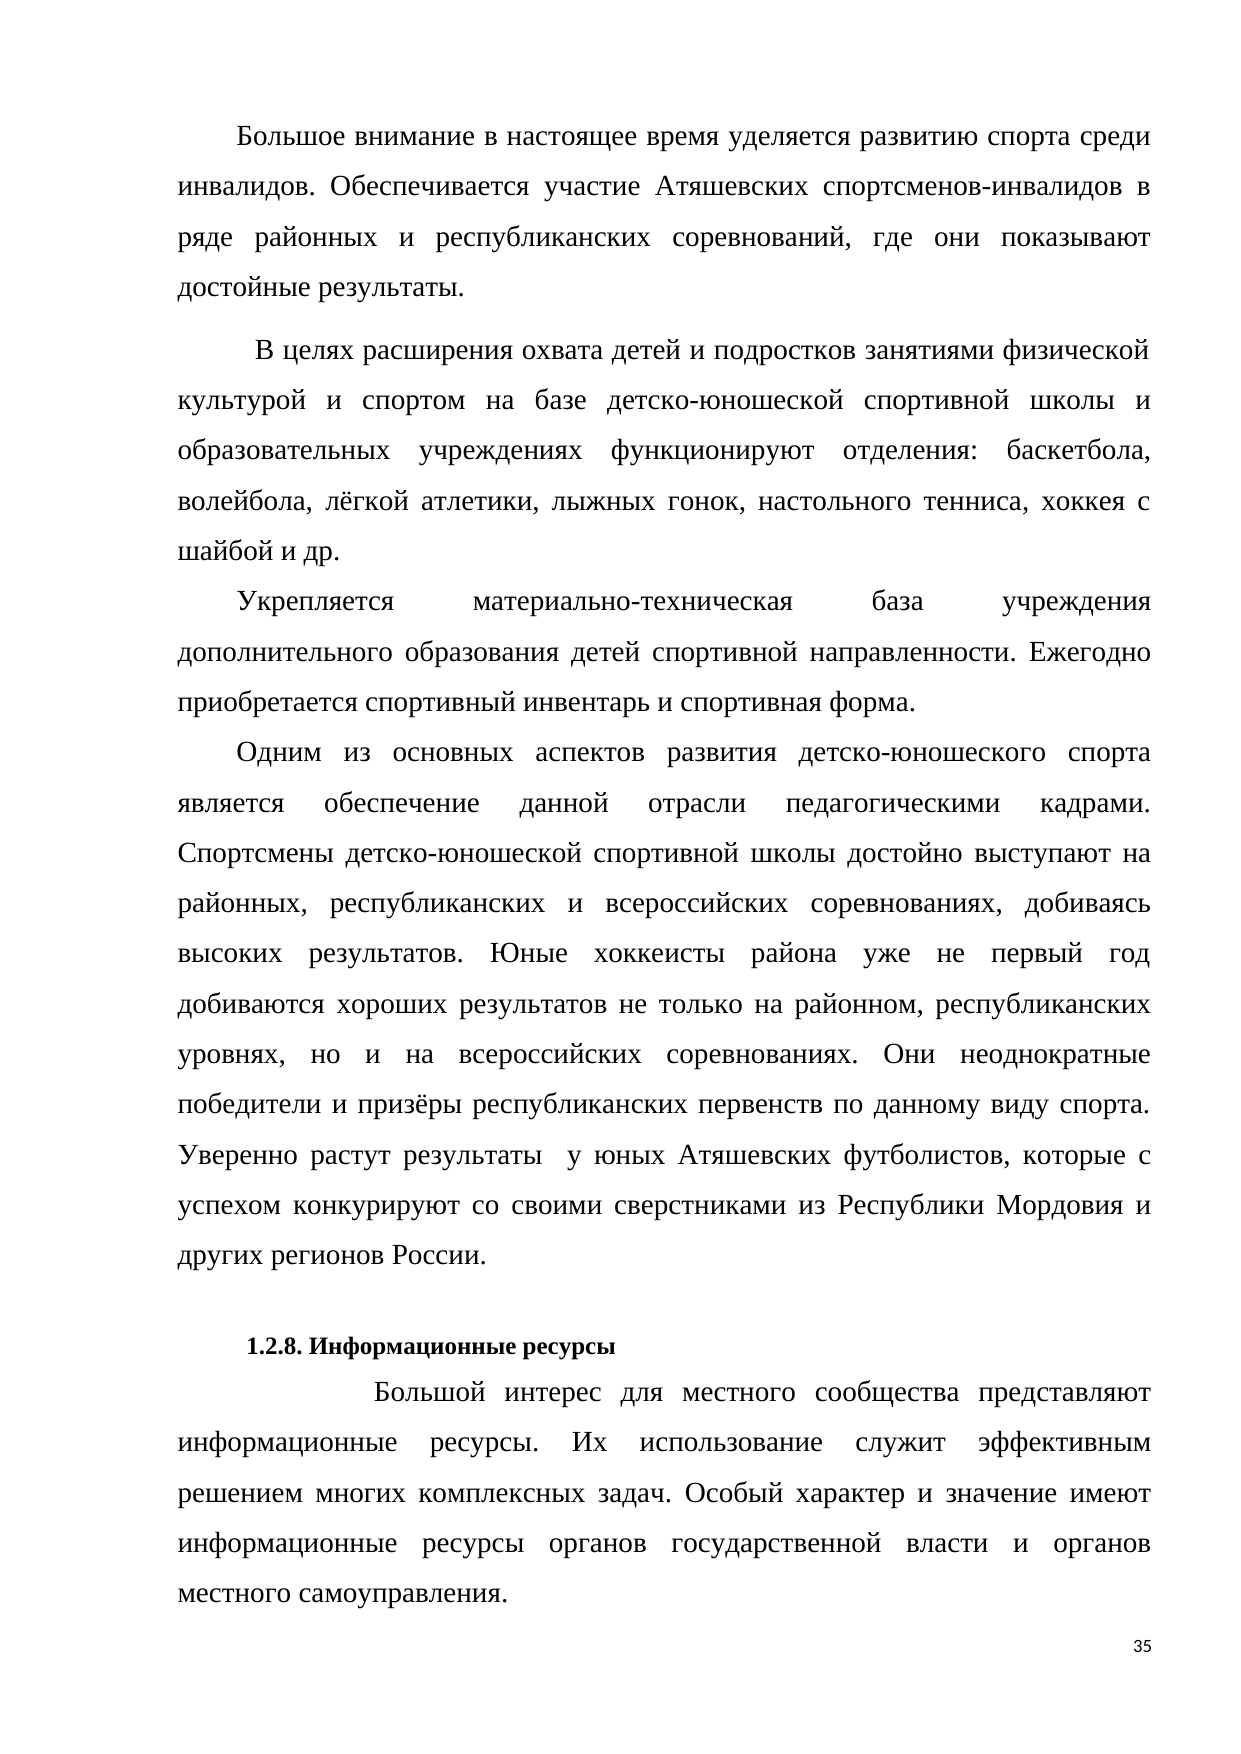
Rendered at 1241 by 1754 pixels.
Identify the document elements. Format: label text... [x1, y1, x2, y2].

text В целях расширения охвата детей и подростков занятиями физической культурой и спортом на базе детско-юношеской спортивной школы и образовательных учреждениях функционируют отделения: баскетбола, волейбола, лёгкой атлетики, лыжных гонок, настольного тенниса, хоккея с шайбой и др. [177, 332, 1152, 567]
text Большое внимание в настоящее время уделяется развитию спорта среди инвалидов. Обеспечивается участие Атяшевских спортсменов-инвалидов в ряде районных и республиканских соревнований, где они показывают достойные результаты. [177, 118, 1152, 303]
text Большой интерес для местного сообщества представляют информационные ресурсы. Их использование служит эффективным решением многих комплексных задач. Особый характер и значение имеют информационные ресурсы органов государственной власти и органов местного самоуправления. [177, 1374, 1152, 1609]
text 1.2.8. Информационные ресурсы [177, 1331, 1152, 1360]
text Одним из основных аспектов развития детско-юношеского спорта является обеспечение данной отрасли педагогическими кадрами. Спортсмены детско-юношеской спортивной школы достойно выступают на районных, республиканских и всероссийских соревнованиях, добиваясь высоких результатов. Юные хоккеисты района уже не первый год добиваются хороших результатов не только на районном, республиканских уровнях, но и на всероссийских соревнованиях. Они неоднократные победители и призёры республиканских первенств по данному виду спорта. Уверенно растут результаты у юных Атяшевских футболистов, которые с успехом конкурируют со своими сверстниками из Республики Мордовия и других регионов России. [177, 734, 1152, 1271]
text Укрепляется материально-техническая база учреждения дополнительного образования детей спортивной направленности. Ежегодно приобретается спортивный инвентарь и спортивная форма. [177, 583, 1152, 718]
